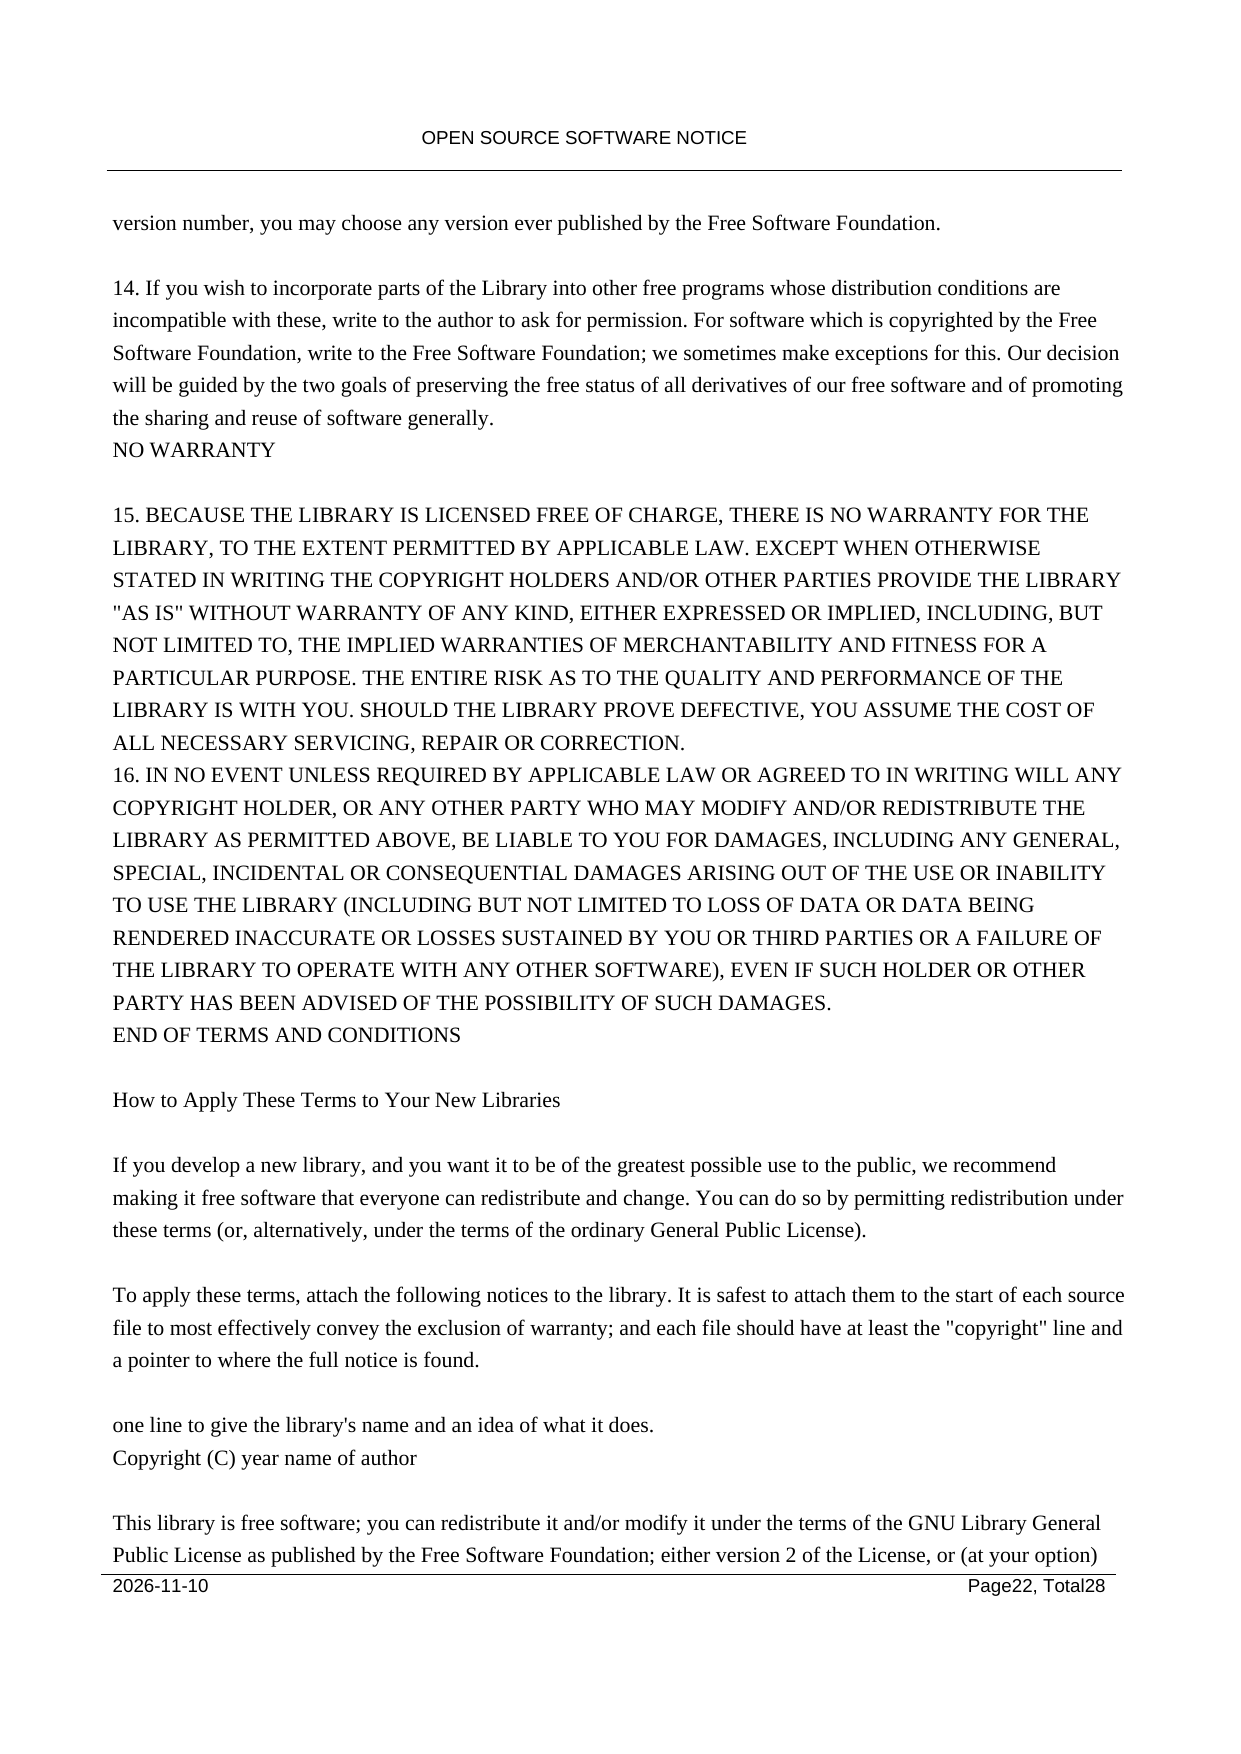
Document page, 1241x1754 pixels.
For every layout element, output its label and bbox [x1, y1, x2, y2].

text [112, 206, 1128, 1571]
